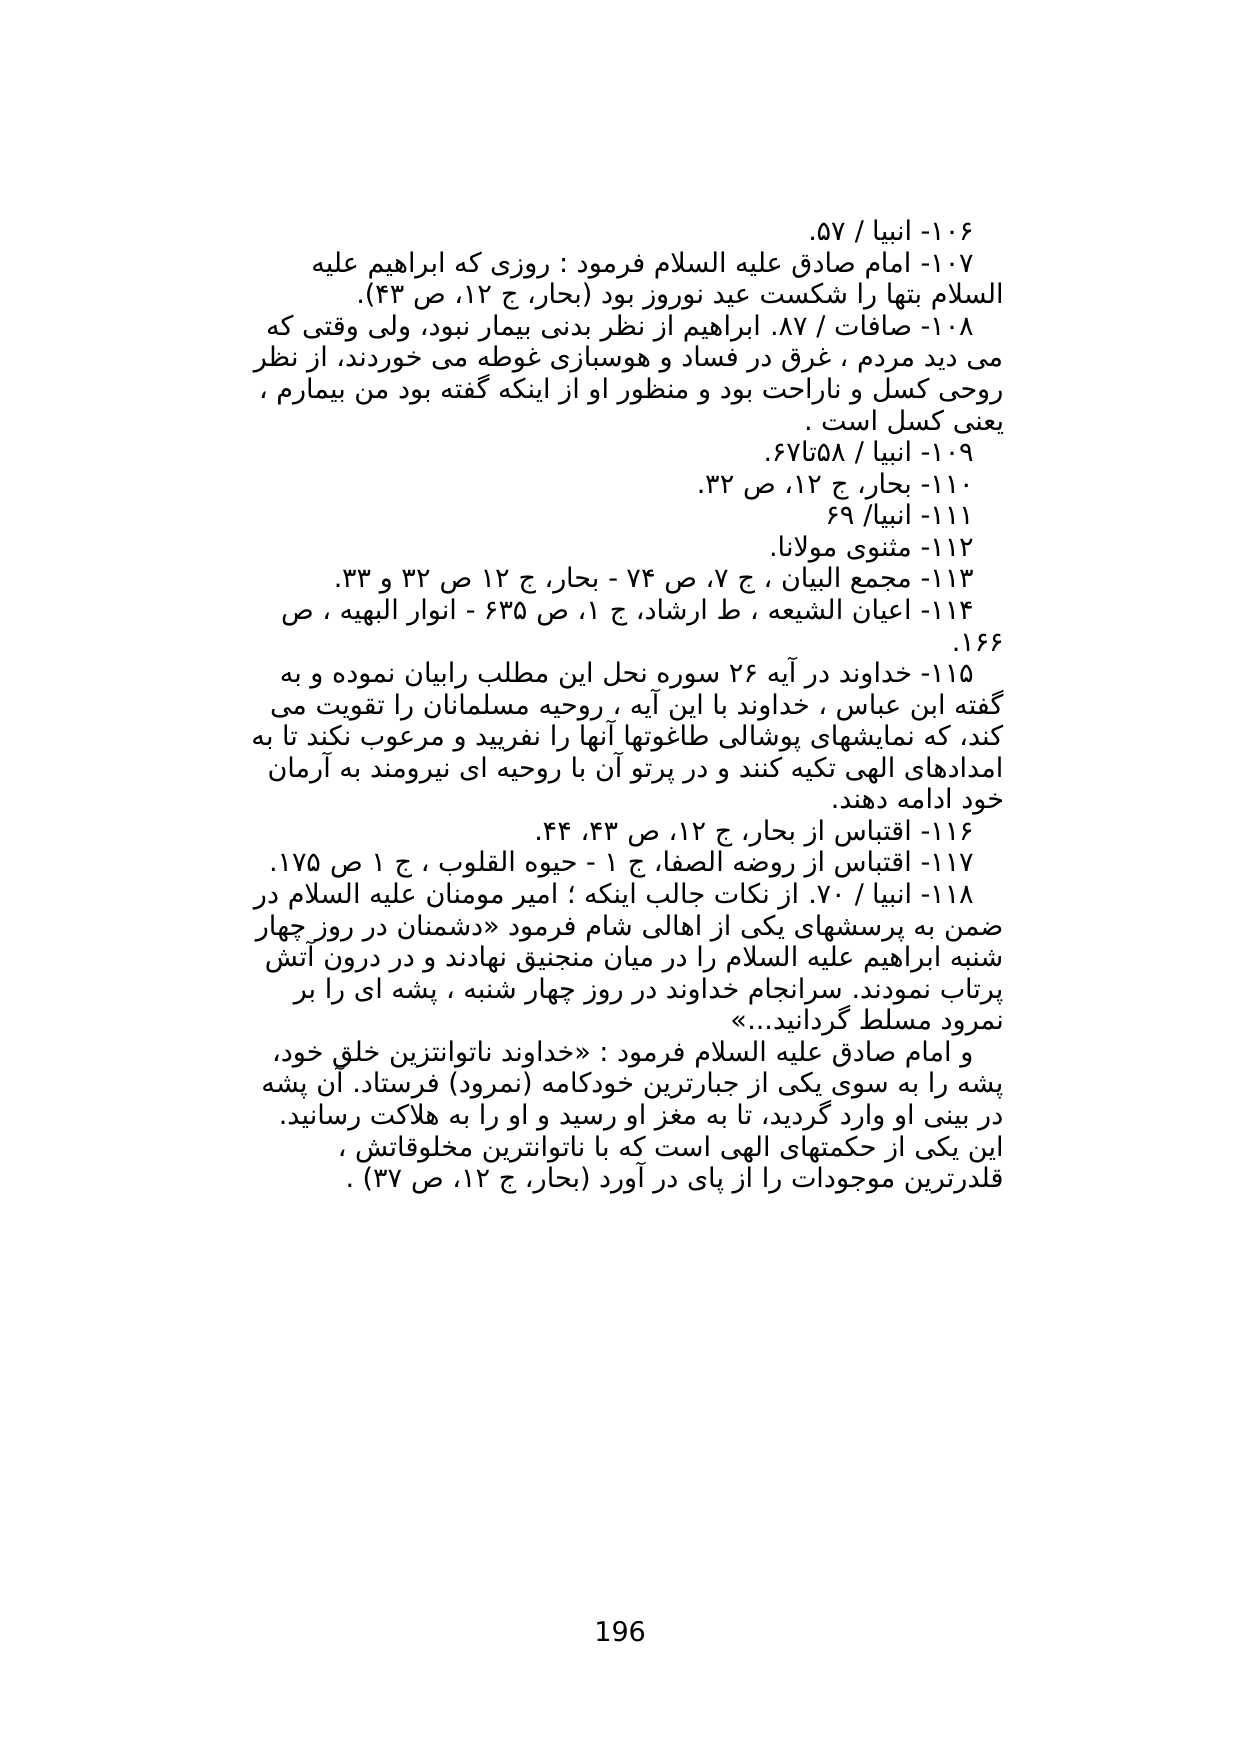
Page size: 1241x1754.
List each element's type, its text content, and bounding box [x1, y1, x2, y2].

text ۱۱۲- مثنوى مولانا. [236, 531, 1004, 563]
text ۱۱۱- انبيا/ ۶۹ [236, 499, 1004, 531]
text ۱۰۶- انبيا / ۵۷. [236, 216, 1004, 247]
text ۱۱۵- خداوند در آيه ۲۶ سوره نحل اين مطلب رابيان نموده و به گفته ابن عباس ، خداوند با اين آيه ، روحيه مسلمانان را تقويت مى كند، كه نمايشهاى پوشالى طاغوتها آنها را نفرييد و مرعوب نكند تا به امدادهاى الهى تكيه كنند و در پرتو آن با روحيه اى نيرومند به آرمان خود ادامه دهند. [236, 657, 1004, 815]
text ۱۱۸- انبيا / ۷۰. از نكات جالب اينكه ؛ امير مومنان عليه السلام در ضمن به پرسشهاى يكى از اهالى شام فرمود «دشمنان در روز چهار شنبه ابراهيم عليه السلام را در ميان منجنيق نهادند و در درون آتش ‍ پرتاب نمودند. سرانجام خداوند در روز چهار شنبه ، پشه اى را بر نمرود مسلط گردانيد...» [236, 878, 1004, 1036]
text و امام صادق عليه السلام فرمود : «خداوند ناتوانتزين خلق خود، پشه را به سوى يكى از جبارترين خودكامه (نمرود) فرستاد. آن پشه در بينى او وارد گرديد، تا به مغز او رسيد و او را به هلاكت رسانيد. اين يكى از حكمتهاى الهى است كه با ناتوانترين مخلوقاتش ، قلدرترين موجودات را از پاى در آورد (بحار، ج ۱۲، ص ۳۷) . [236, 1036, 1004, 1194]
text ۱۱۷- اقتباس از روضه الصفا، ج ۱ - حيوه القلوب ، ج ۱ ص ۱۷۵. [236, 847, 1004, 878]
text ۱۰۷- امام صادق عليه السلام فرمود : روزى كه ابراهيم عليه السلام بتها را شكست عيد نوروز بود (بحار، ج ۱۲، ص ۴۳). [236, 247, 1004, 310]
text ۱۰۹- انبيا / ۵۸تا۶۷. [236, 436, 1004, 468]
text ۱۱۰- بحار، ج ۱۲، ص ۳۲. [236, 468, 1004, 499]
text ۱۱۳- مجمع البيان ، ج ۷، ص ۷۴ - بحار، ج ۱۲ ص ۳۲ و ۳۳. [236, 563, 1004, 594]
text ۱۰۸- صافات / ۸۷. ابراهيم از نظر بدنى بيمار نبود، ولى وقتى كه مى ديد مردم ، غرق در فساد و هوسبازى غوطه مى خوردند، از نظر روحى كسل و ناراحت بود و منظور او از اينكه گفته بود من بيمارم ، يعنى كسل است . [236, 310, 1004, 436]
text ۱۱۴- اعيان الشيعه ، ط ارشاد، ج ۱، ص ۶۳۵ - انوار البهيه ، ص ۱۶۶. [236, 594, 1004, 657]
text ۱۱۶- اقتباس از بحار، ج ۱۲، ص ۴۳، ۴۴. [236, 815, 1004, 847]
